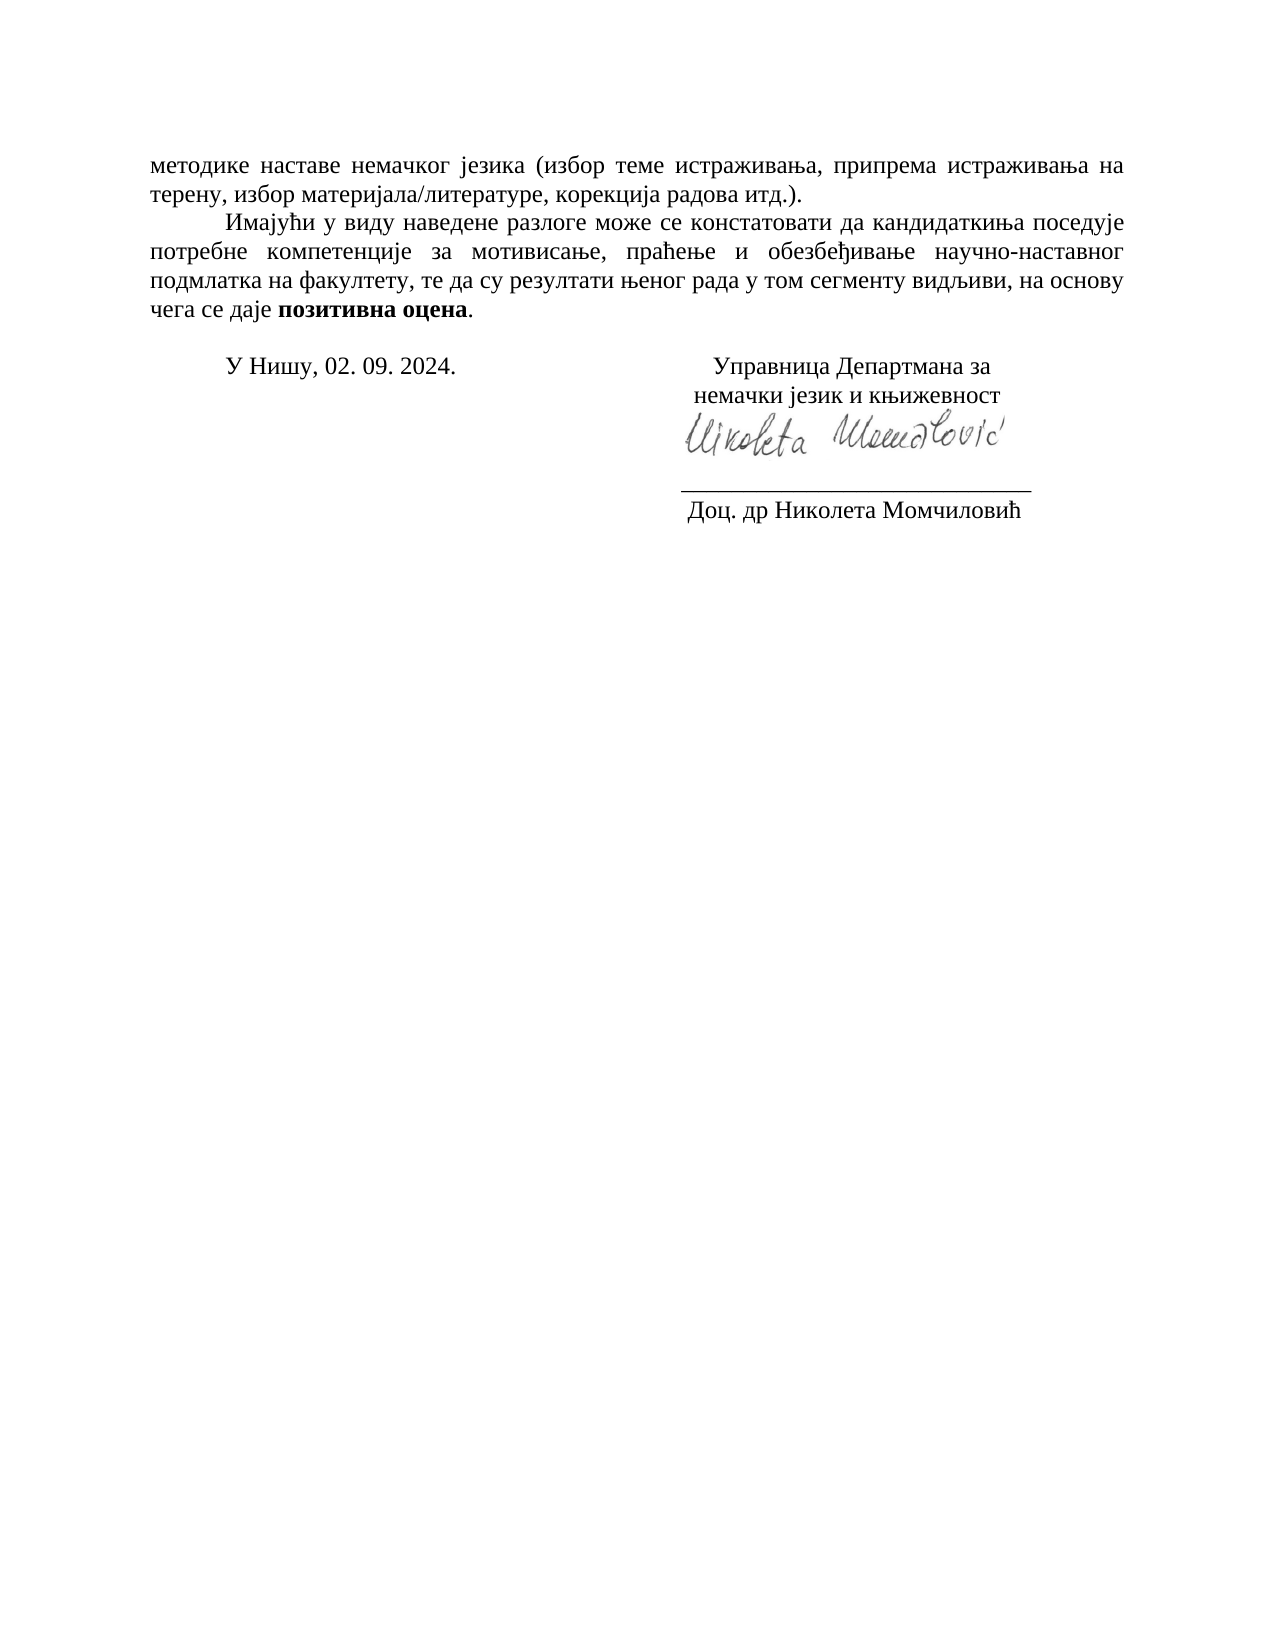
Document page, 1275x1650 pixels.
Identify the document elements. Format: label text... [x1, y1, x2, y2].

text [150, 150, 1125, 207]
picture [685, 408, 1005, 461]
text ____________________________ [224, 466, 1125, 495]
text Доц. др Николета Момчиловић [150, 495, 1125, 524]
text У Нишу, 02. 09. 2024. Управница Департмана за [150, 351, 1125, 380]
text Имајући у виду наведене разлоге може се констатовати да кандидаткиња поседује потребне компетенције за мотивисање, праћење и обезбеђивање научно-наставног подмлатка на факултету, те да су резултати њеног рада у том сегменту видљиви, на основу чега се даје позитивна оцена. [150, 207, 1125, 322]
text немачки језик и књижевност [224, 380, 1125, 466]
